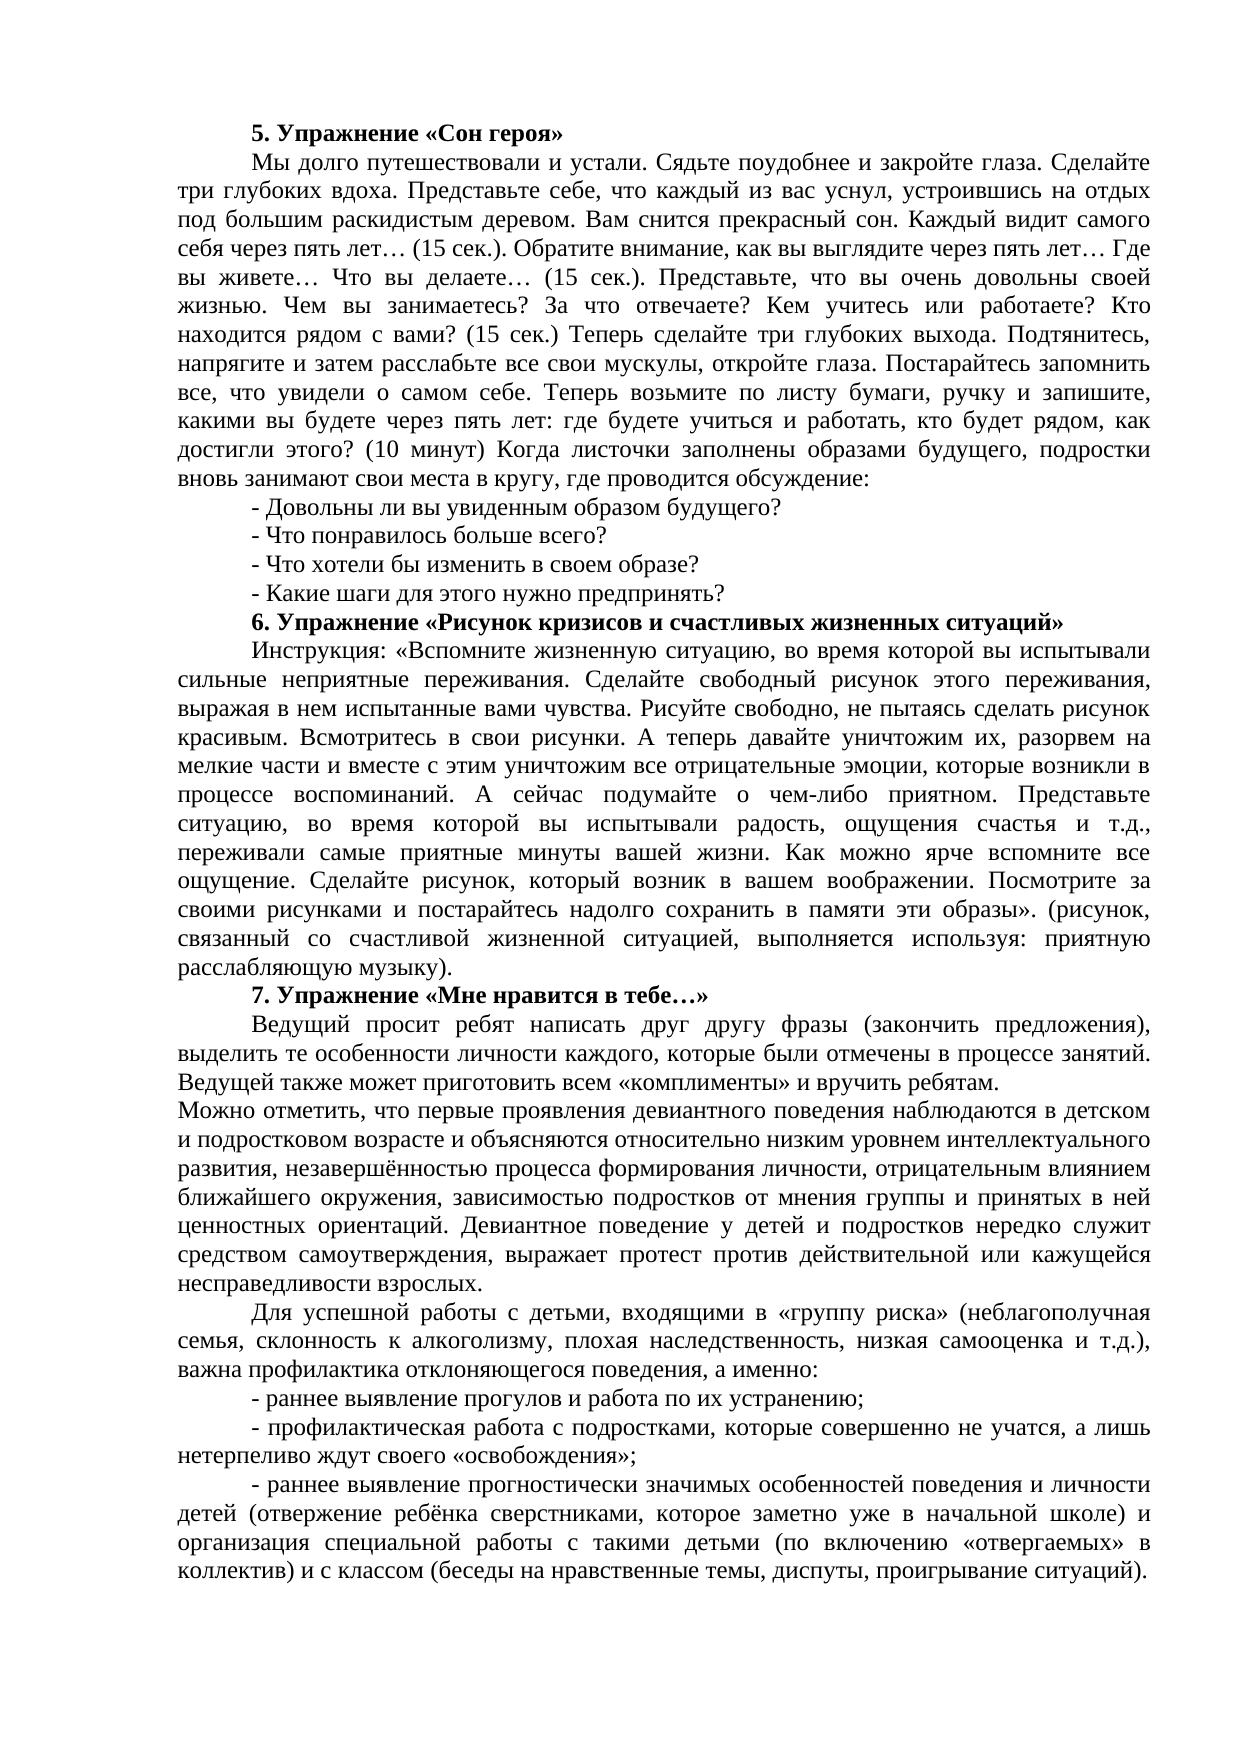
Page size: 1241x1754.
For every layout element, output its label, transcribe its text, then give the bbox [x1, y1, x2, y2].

list - раннее выявление прогулов и работа по их устранению; [177, 1383, 1152, 1412]
list - Какие шаги для этого нужно предпринять? [177, 578, 1152, 607]
list - Что понравилось больше всего? [177, 521, 1152, 549]
list - Довольны ли вы увиденным образом будущего? [177, 492, 1152, 521]
list - Что хотели бы изменить в своем образе? [177, 549, 1152, 578]
list - профилактическая работа с подростками, которые совершенно не учатся, а лишь нетерпеливо ждут своего «освобождения»; [177, 1412, 1152, 1469]
list Инструкция: «Вспомните жизненную ситуацию, во время которой вы испытывали сильные неприятные переживания. Сделайте свободный рисунок этого переживания, выражая в нем испытанные вами чувства. Рисуйте свободно, не пытаясь сделать рисунок красивым. Всмотритесь в свои рисунки. А теперь давайте уничтожим их, разорвем на мелкие части и вместе с этим уничтожим все отрицательные эмоции, которые возникли в процессе воспоминаний. А сейчас подумайте о чем-либо приятном. Представьте ситуацию, во время которой вы испытывали радость, ощущения счастья и т.д., переживали самые приятные минуты вашей жизни. Как можно ярче вспомните все ощущение. Сделайте рисунок, который возник в вашем воображении. Посмотрите за своими рисунками и постарайтесь надолго сохранить в памяти эти образы». (рисунок, связанный со счастливой жизненной ситуацией, выполняется используя: приятную расслабляющую музыку). [177, 636, 1152, 981]
list 6. Упражнение «Рисунок кризисов и счастливых жизненных ситуаций» [177, 607, 1152, 636]
list Для успешной работы с детьми, входящими в «группу риска» (неблагополучная семья, склонность к алкоголизму, плохая наследственность, низкая самооценка и т.д.), важна профилактика отклоняющегося поведения, а именно: [177, 1297, 1152, 1383]
list 7. Упражнение «Мне нравится в тебе…» [177, 981, 1152, 1009]
list - раннее выявление прогностически значимых особенностей поведения и личности детей (отвержение ребёнка сверстниками, которое заметно уже в начальной школе) и организация специальной работы с такими детьми (по включению «отвергаемых» в коллектив) и с классом (беседы на нравственные темы, диспуты, проигрывание ситуаций). [177, 1469, 1152, 1584]
list 5. Упражнение «Сон героя» [177, 118, 1152, 147]
list Ведущий просит ребят написать друг другу фразы (закончить предложения), выделить те особенности личности каждого, которые были отмечены в процессе занятий. Ведущей также может приготовить всем «комплименты» и вручить ребятам. [177, 1009, 1152, 1096]
list Можно отметить, что первые проявления девиантного поведения наблюдаются в детском и подростковом возрасте и объясняются относительно низким уровнем интеллектуального развития, незавершённостью процесса формирования личности, отрицательным влиянием ближайшего окружения, зависимостью подростков от мнения группы и принятых в ней ценностных ориентаций. Девиантное поведение у детей и подростков нередко служит средством самоутверждения, выражает протест против действительной или кажущейся несправедливости взрослых. [177, 1096, 1152, 1297]
list Мы долго путешествовали и устали. Сядьте поудобнее и закройте глаза. Сделайте три глубоких вдоха. Представьте себе, что каждый из вас уснул, устроившись на отдых под большим раскидистым деревом. Вам снится прекрасный сон. Каждый видит самого себя через пять лет… (15 сек.). Обратите внимание, как вы выглядите через пять лет… Где вы живете… Что вы делаете… (15 сек.). Представьте, что вы очень довольны своей жизнью. Чем вы занимаетесь? За что отвечаете? Кем учитесь или работаете? Кто находится рядом с вами? (15 сек.) Теперь сделайте три глубоких выхода. Подтянитесь, напрягите и затем расслабьте все свои мускулы, откройте глаза. Постарайтесь запомнить все, что увидели о самом себе. Теперь возьмите по листу бумаги, ручку и запишите, какими вы будете через пять лет: где будете учиться и работать, кто будет рядом, как достигли этого? (10 минут) Когда листочки заполнены образами будущего, подростки вновь занимают свои места в кругу, где проводится обсуждение: [177, 147, 1152, 492]
